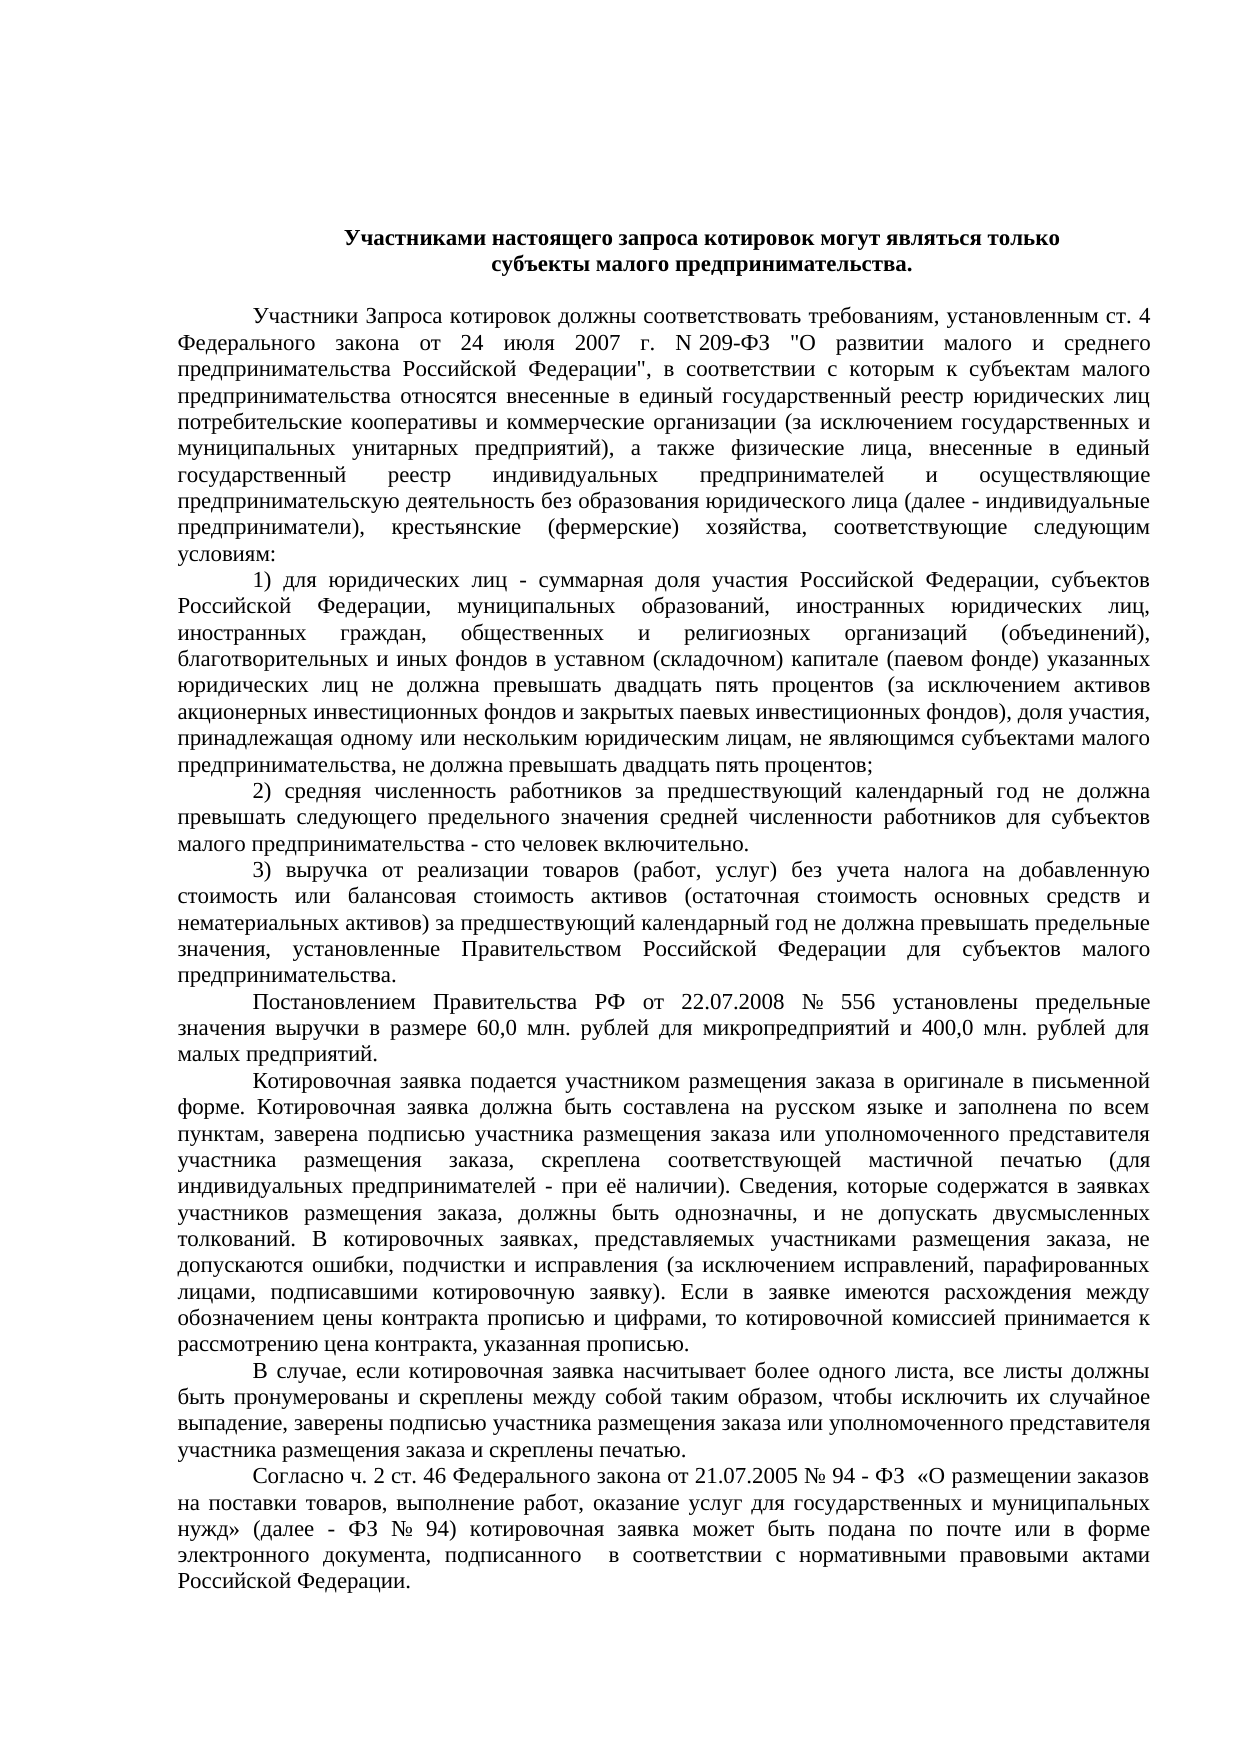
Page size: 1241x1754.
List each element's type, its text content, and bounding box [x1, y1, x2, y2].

text В случае, если котировочная заявка насчитывает более одного листа, все листы должны быть пронумерованы и скреплены между собой таким образом, чтобы исключить их случайное выпадение, заверены подписью участника размещения заказа или уполномоченного представителя участника размещения заказа и скреплены печатью. [177, 1357, 1152, 1462]
text 2) средняя численность работников за предшествующий календарный год не должна превышать следующего предельного значения средней численности работников для субъектов малого предпринимательства - сто человек включительно. [177, 777, 1152, 856]
text Котировочная заявка подается участником размещения заказа в оригинале в письменной форме. Котировочная заявка должна быть составлена на русском языке и заполнена по всем пунктам, заверена подписью участника размещения заказа или уполномоченного представителя участника размещения заказа, скреплена соответствующей мастичной печатью (для индивидуальных предпринимателей - при её наличии). Сведения, которые содержатся в заявках участников размещения заказа, должны быть однозначны, и не допускать двусмысленных толкований. В котировочных заявках, представляемых участниками размещения заказа, не допускаются ошибки, подчистки и исправления (за исключением исправлений, парафированных лицами, подписавшими котировочную заявку). Если в заявке имеются расхождения между обозначением цены контракта прописью и цифрами, то котировочной комиссией принимается к рассмотрению цена контракта, указанная прописью. [177, 1067, 1152, 1357]
title Согласно ч. 2 ст. 46 Федерального закона от 21.07.2005 № 94 - ФЗ «О размещении заказов на поставки товаров, выполнение работ, оказание услуг для государственных и муниципальных нужд» (далее - ФЗ № 94) котировочная заявка может быть подана по почте или в форме электронного документа, подписанного в соответствии с нормативными правовыми актами Российской Федерации. [177, 1462, 1152, 1594]
text Постановлением Правительства РФ от 22.07.2008 № 556 установлены предельные значения выручки в размере 60,0 млн. рублей для микропредприятий и 400,0 млн. рублей для малых предприятий. [177, 988, 1152, 1067]
text Участники Запроса котировок должны соответствовать требованиям, установленным ст. 4 Федерального закона от 24 июля . N 209-ФЗ "О развитии малого и среднего предпринимательства Российской Федерации", в соответствии с которым к субъектам малого предпринимательства относятся внесенные в единый государственный реестр юридических лиц потребительские кооперативы и коммерческие организации (за исключением государственных и муниципальных унитарных предприятий), а также физические лица, внесенные в единый государственный реестр индивидуальных предпринимателей и осуществляющие предпринимательскую деятельность без образования юридического лица (далее - индивидуальные предприниматели), крестьянские (фермерские) хозяйства, соответствующие следующим условиям: [177, 303, 1152, 566]
text Участниками настоящего запроса котировок могут являться только [177, 223, 1152, 250]
text 3) выручка от реализации товаров (работ, услуг) без учета налога на добавленную стоимость или балансовая стоимость активов (остаточная стоимость основных средств и нематериальных активов) за предшествующий календарный год не должна превышать предельные значения, установленные Правительством Российской Федерации для субъектов малого предпринимательства. [177, 856, 1152, 988]
text 1) для юридических лиц - суммарная доля участия Российской Федерации, субъектов Российской Федерации, муниципальных образований, иностранных юридических лиц, иностранных граждан, общественных и религиозных организаций (объединений), благотворительных и иных фондов в уставном (складочном) капитале (паевом фонде) указанных юридических лиц не должна превышать двадцать пять процентов (за исключением активов акционерных инвестиционных фондов и закрытых паевых инвестиционных фондов), доля участия, принадлежащая одному или нескольким юридическим лицам, не являющимся субъектами малого предпринимательства, не должна превышать двадцать пять процентов; [177, 566, 1152, 777]
text субъекты малого предпринимательства. [177, 250, 1152, 276]
